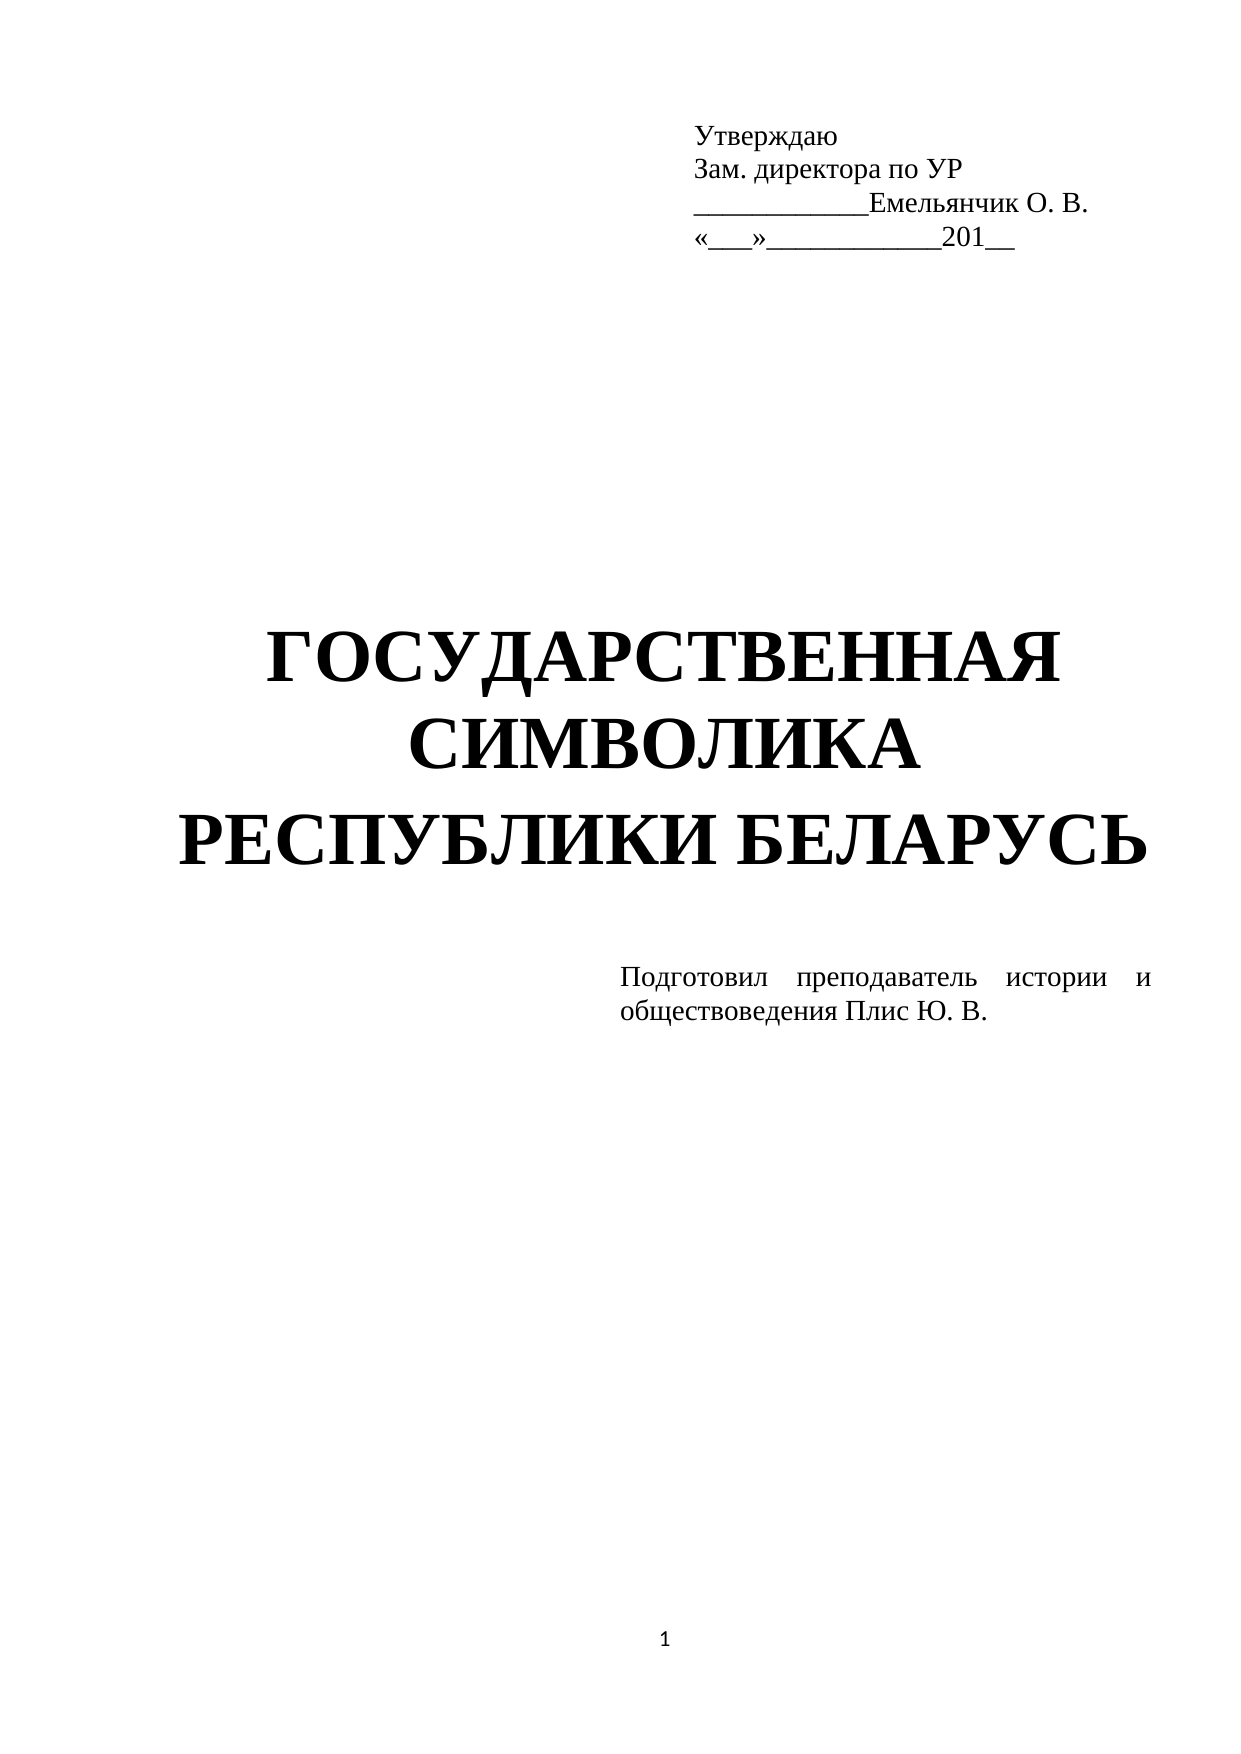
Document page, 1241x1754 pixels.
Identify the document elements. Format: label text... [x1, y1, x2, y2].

text Подготовил преподаватель истории и обществоведения Плис Ю. В. [620, 959, 1152, 1027]
text ____________Емельянчик О. В. [693, 185, 1152, 219]
text Зам. директора по УР [693, 152, 1152, 185]
text Утверждаю [693, 118, 1152, 152]
text «___»____________201__ [693, 219, 1152, 252]
text ГОСУДАРСТВЕННАЯ СИМВОЛИКА РЕСПУБЛИКИ БЕЛАРУСЬ [177, 612, 1152, 886]
